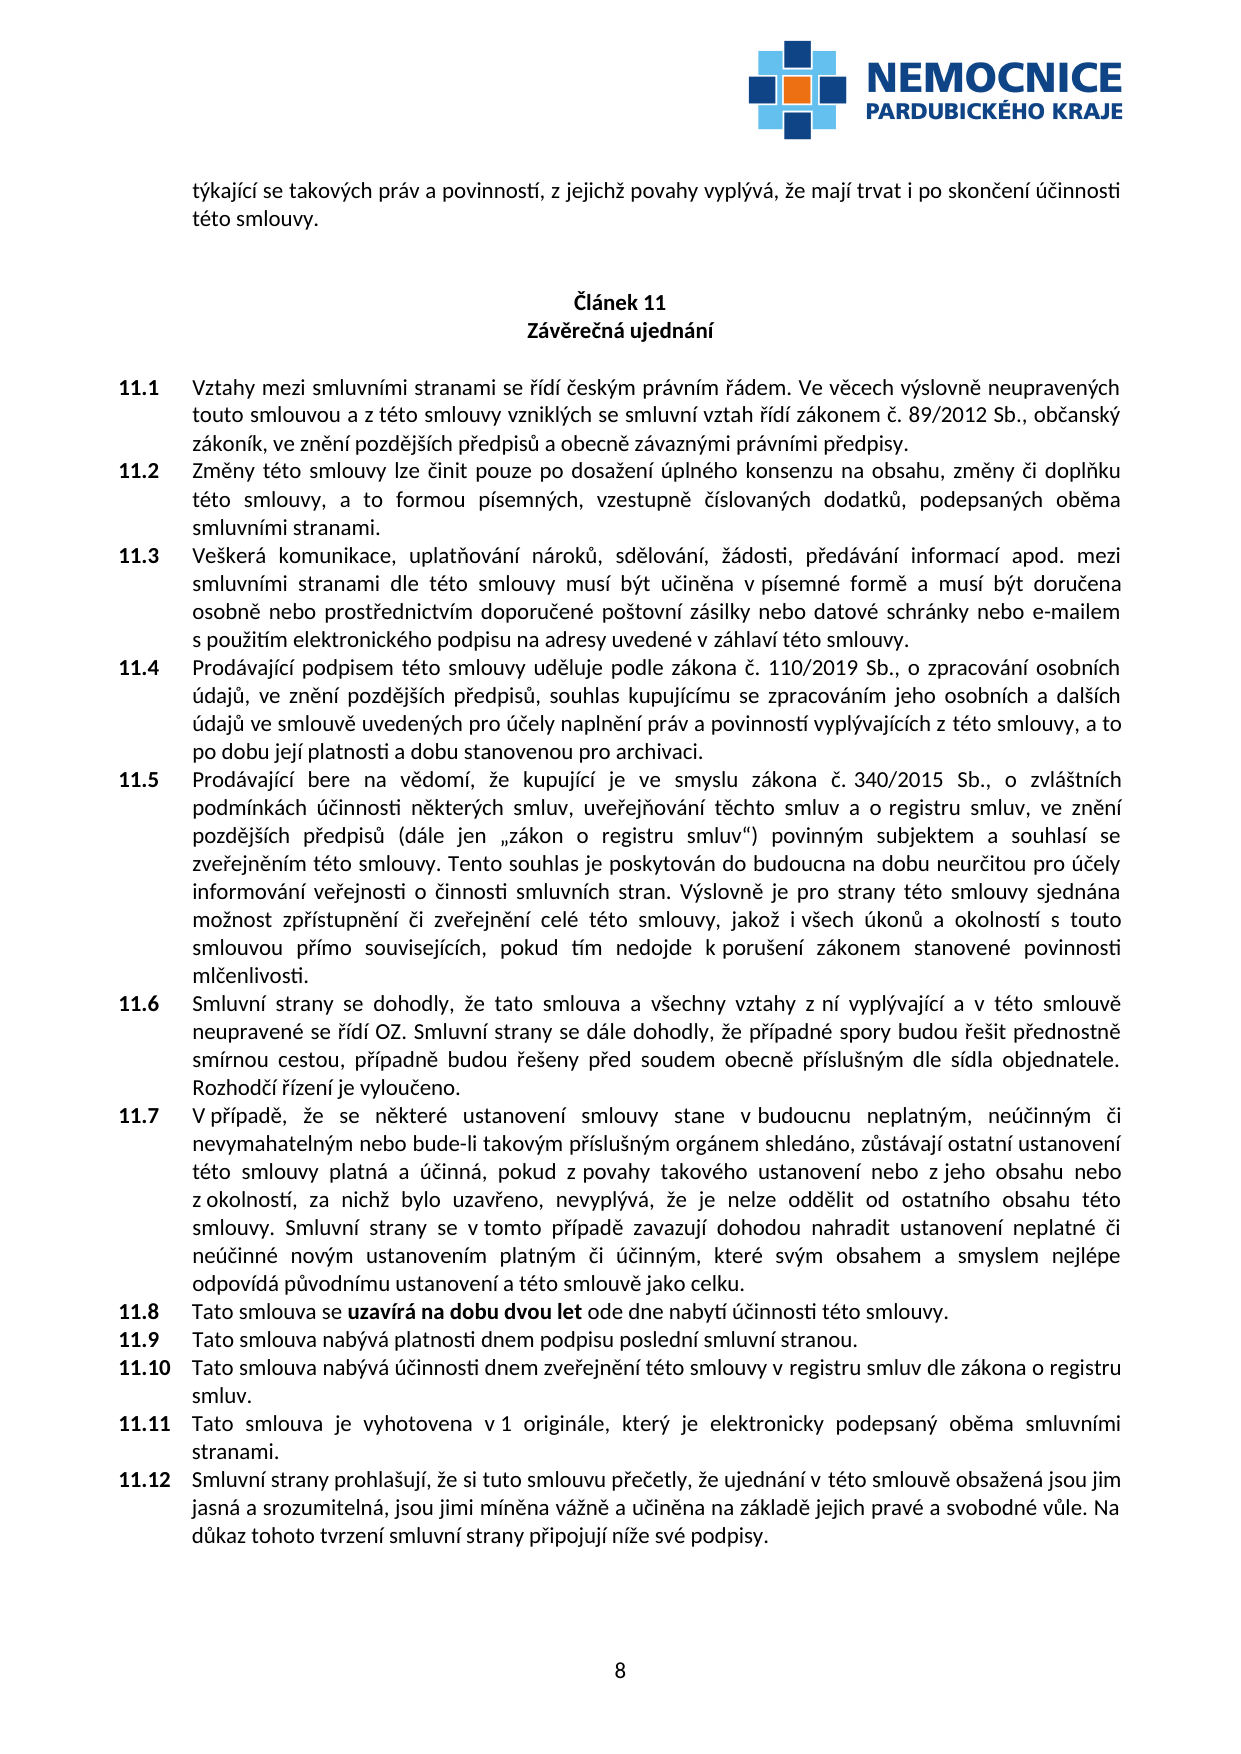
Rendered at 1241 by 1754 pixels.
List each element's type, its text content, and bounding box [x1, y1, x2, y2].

text 11.5 Prodávající bere na vědomí, že kupující je ve smyslu zákona č. 340/2015 Sb., o zvláštních podmínkách účinnosti některých smluv, uveřejňování těchto smluv a o registru smluv, ve znění pozdějších předpisů (dále jen „zákon o registru smluv“) povinným subjektem a souhlasí se zveřejněním této smlouvy. Tento souhlas je poskytován do budoucna na dobu neurčitou pro účely informování veřejnosti o činnosti smluvních stran. Výslovně je pro strany této smlouvy sjednána možnost zpřístupnění či zveřejnění celé této smlouvy, jakož i všech úkonů a okolností s touto smlouvou přímo souvisejících, pokud tím nedojde k porušení zákonem stanovené povinnosti mlčenlivosti. [118, 765, 1122, 989]
text Závěrečná ujednání [118, 317, 1122, 344]
picture [747, 40, 1123, 141]
text 11.2 Změny této smlouvy lze činit pouze po dosažení úplného konsenzu na obsahu, změny či doplňku této smlouvy, a to formou písemných, vzestupně číslovaných dodatků, podepsaných oběma smluvními stranami. [118, 457, 1122, 541]
text 11.10 Tato smlouva nabývá účinnosti dnem zveřejnění této smlouvy v registru smluv dle zákona o registru smluv. [118, 1353, 1122, 1409]
text 11.4 Prodávající podpisem této smlouvy uděluje podle zákona č. 110/2019 Sb., o zpracování osobních údajů, ve znění pozdějších předpisů, souhlas kupujícímu se zpracováním jeho osobních a dalších údajů ve smlouvě uvedených pro účely naplnění práv a povinností vyplývajících z této smlouvy, a to po dobu její platnosti a dobu stanovenou pro archivaci. [118, 653, 1122, 765]
text 11.3 Veškerá komunikace, uplatňování nároků, sdělování, žádosti, předávání informací apod. mezi smluvními stranami dle této smlouvy musí být učiněna v písemné formě a musí být doručena osobně nebo prostřednictvím doporučené poštovní zásilky nebo datové schránky nebo e-mailem s použitím elektronického podpisu na adresy uvedené v záhlaví této smlouvy. [118, 541, 1122, 653]
text Článek 11 [118, 288, 1122, 317]
text 11.6 Smluvní strany se dohodly, že tato smlouva a všechny vztahy z ní vyplývající a v této smlouvě neupravené se řídí OZ. Smluvní strany se dále dohodly, že případné spory budou řešit přednostně smírnou cestou, případně budou řešeny před soudem obecně příslušným dle sídla objednatele. Rozhodčí řízení je vyloučeno. [118, 989, 1122, 1101]
text 11.7 V případě, že se některé ustanovení smlouvy stane v budoucnu neplatným, neúčinným či nevymahatelným nebo bude-li takovým příslušným orgánem shledáno, zůstávají ostatní ustanovení této smlouvy platná a účinná, pokud z povahy takového ustanovení nebo z jeho obsahu nebo z okolností, za nichž bylo uzavřeno, nevyplývá, že je nelze oddělit od ostatního obsahu této smlouvy. Smluvní strany se v tomto případě zavazují dohodou nahradit ustanovení neplatné či neúčinné novým ustanovením platným či účinným, které svým obsahem a smyslem nejlépe odpovídá původnímu ustanovení a této smlouvě jako celku. [118, 1101, 1122, 1297]
text 11.9 Tato smlouva nabývá platnosti dnem podpisu poslední smluvní stranou. [118, 1325, 1122, 1353]
text 11.12 Smluvní strany prohlašují, že si tuto smlouvu přečetly, že ujednání v této smlouvě obsažená jsou jim jasná a srozumitelná, jsou jimi míněna vážně a učiněna na základě jejich pravé a svobodné vůle. Na důkaz tohoto tvrzení smluvní strany připojují níže své podpisy. [118, 1465, 1122, 1549]
text 11.11 Tato smlouva je vyhotovena v 1 originále, který je elektronicky podepsaný oběma smluvními stranami. [118, 1409, 1122, 1465]
text 11.1 Vztahy mezi smluvními stranami se řídí českým právním řádem. Ve věcech výslovně neupravených touto smlouvou a z této smlouvy vzniklých se smluvní vztah řídí zákonem č. 89/2012 Sb., občanský zákoník, ve znění pozdějších předpisů a obecně závaznými právními předpisy. [118, 373, 1122, 457]
text 11.8 Tato smlouva se uzavírá na dobu dvou let ode dne nabytí účinnosti této smlouvy. [118, 1297, 1122, 1325]
